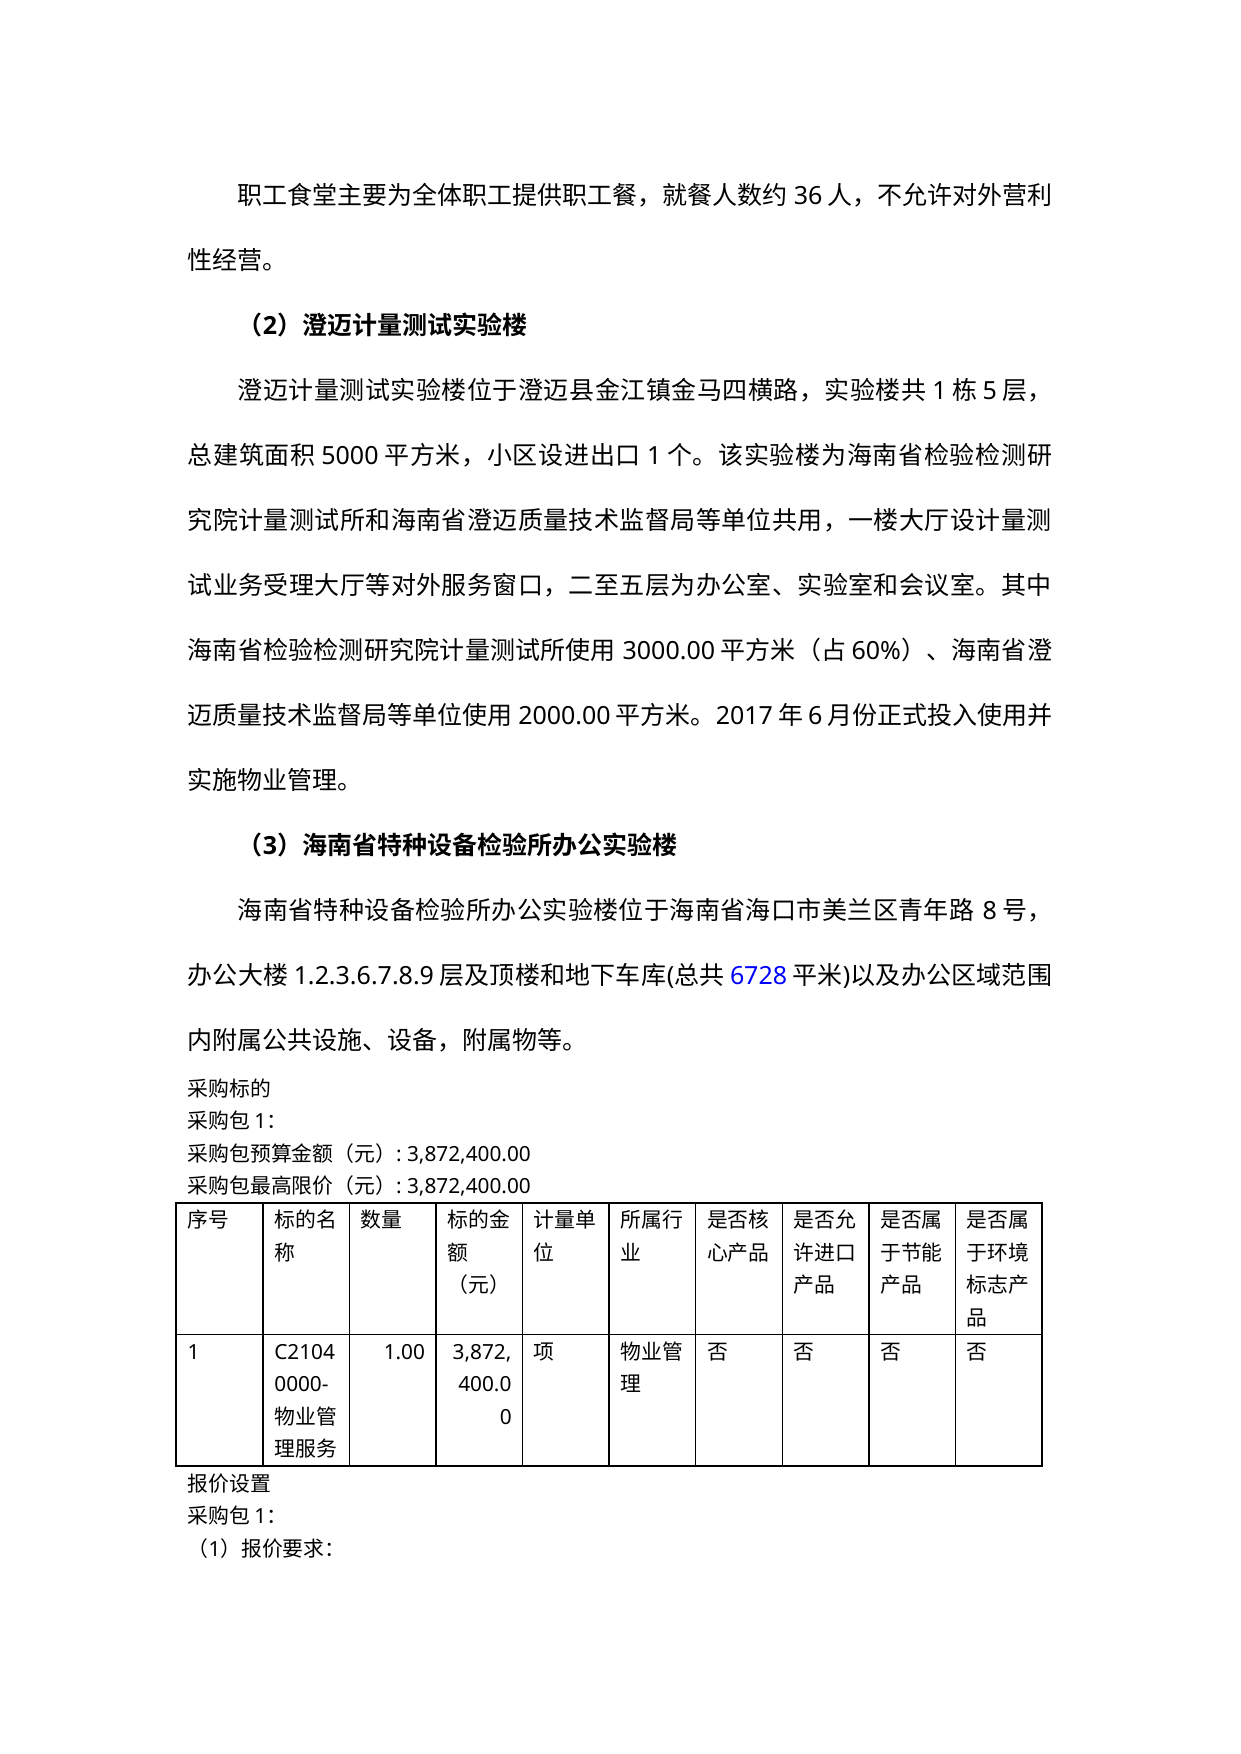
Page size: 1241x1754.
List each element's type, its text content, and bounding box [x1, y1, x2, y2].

table_header 所属行业 [610, 1204, 695, 1333]
text 采购包最高限价（元）: 3,872,400.00 [187, 1169, 1053, 1202]
table_cell 否 [870, 1335, 955, 1465]
text 采购包预算金额（元）: 3,872,400.00 [187, 1137, 1053, 1169]
text 澄迈计量测试实验楼位于澄迈县金江镇金马四横路，实验楼共1栋5层，总建筑面积5000平方米，小区设进出口1个。该实验楼为海南省检验检测研究院计量测试所和海南省澄迈质量技术监督局等单位共用，一楼大厅设计量测试业务受理大厅等对外服务窗口，二至五层为办公室、实验室和会议室。其中海南省检验检测研究院计量测试所使用3000.00平方米（占60%）、海南省澄迈质量技术监督局等单位使用2000.00平方米。2017年6月份正式投入使用并实施物业管理。 [187, 357, 1053, 812]
table_cell 否 [783, 1335, 868, 1465]
text （2）澄迈计量测试实验楼 [187, 292, 1053, 357]
text （1）报价要求： [187, 1532, 1053, 1564]
table_header 计量单位 [523, 1204, 608, 1333]
table_cell 3,872,400.00 [437, 1335, 522, 1465]
table_header 标的名称 [264, 1204, 349, 1333]
table_cell 1.00 [350, 1335, 435, 1465]
text 职工食堂主要为全体职工提供职工餐，就餐人数约36人，不允许对外营利性经营。 [187, 162, 1053, 292]
text 采购包1： [187, 1104, 1053, 1137]
table_cell 否 [696, 1335, 782, 1465]
table_cell 物业管理 [610, 1335, 695, 1465]
text （3）海南省特种设备检验所办公实验楼 [187, 812, 1053, 877]
table_header 是否允许进口产品 [783, 1204, 868, 1333]
table_cell 项 [523, 1335, 608, 1465]
table_header 数量 [350, 1204, 435, 1333]
table_cell 1 [177, 1335, 262, 1465]
table_header 标的金额 （元） [437, 1204, 522, 1333]
text 报价设置 [187, 1467, 1053, 1499]
table_cell 否 [956, 1335, 1041, 1465]
text 采购标的 [187, 1072, 1053, 1104]
table_cell C21040000-物业管理服务 [264, 1335, 349, 1465]
table_header 是否属于环境标志产品 [956, 1204, 1041, 1333]
table_header 是否核心产品 [696, 1204, 782, 1333]
text 采购包1： [187, 1499, 1053, 1532]
text 海南省特种设备检验所办公实验楼位于海南省海口市美兰区青年路8号，办公大楼1.2.3.6.7.8.9层及顶楼和地下车库(总共6728平米)以及办公区域范围内附属公共设施、设备，附属物等。 [187, 877, 1053, 1072]
table_header 是否属于节能产品 [870, 1204, 955, 1333]
table_header 序号 [177, 1204, 262, 1333]
